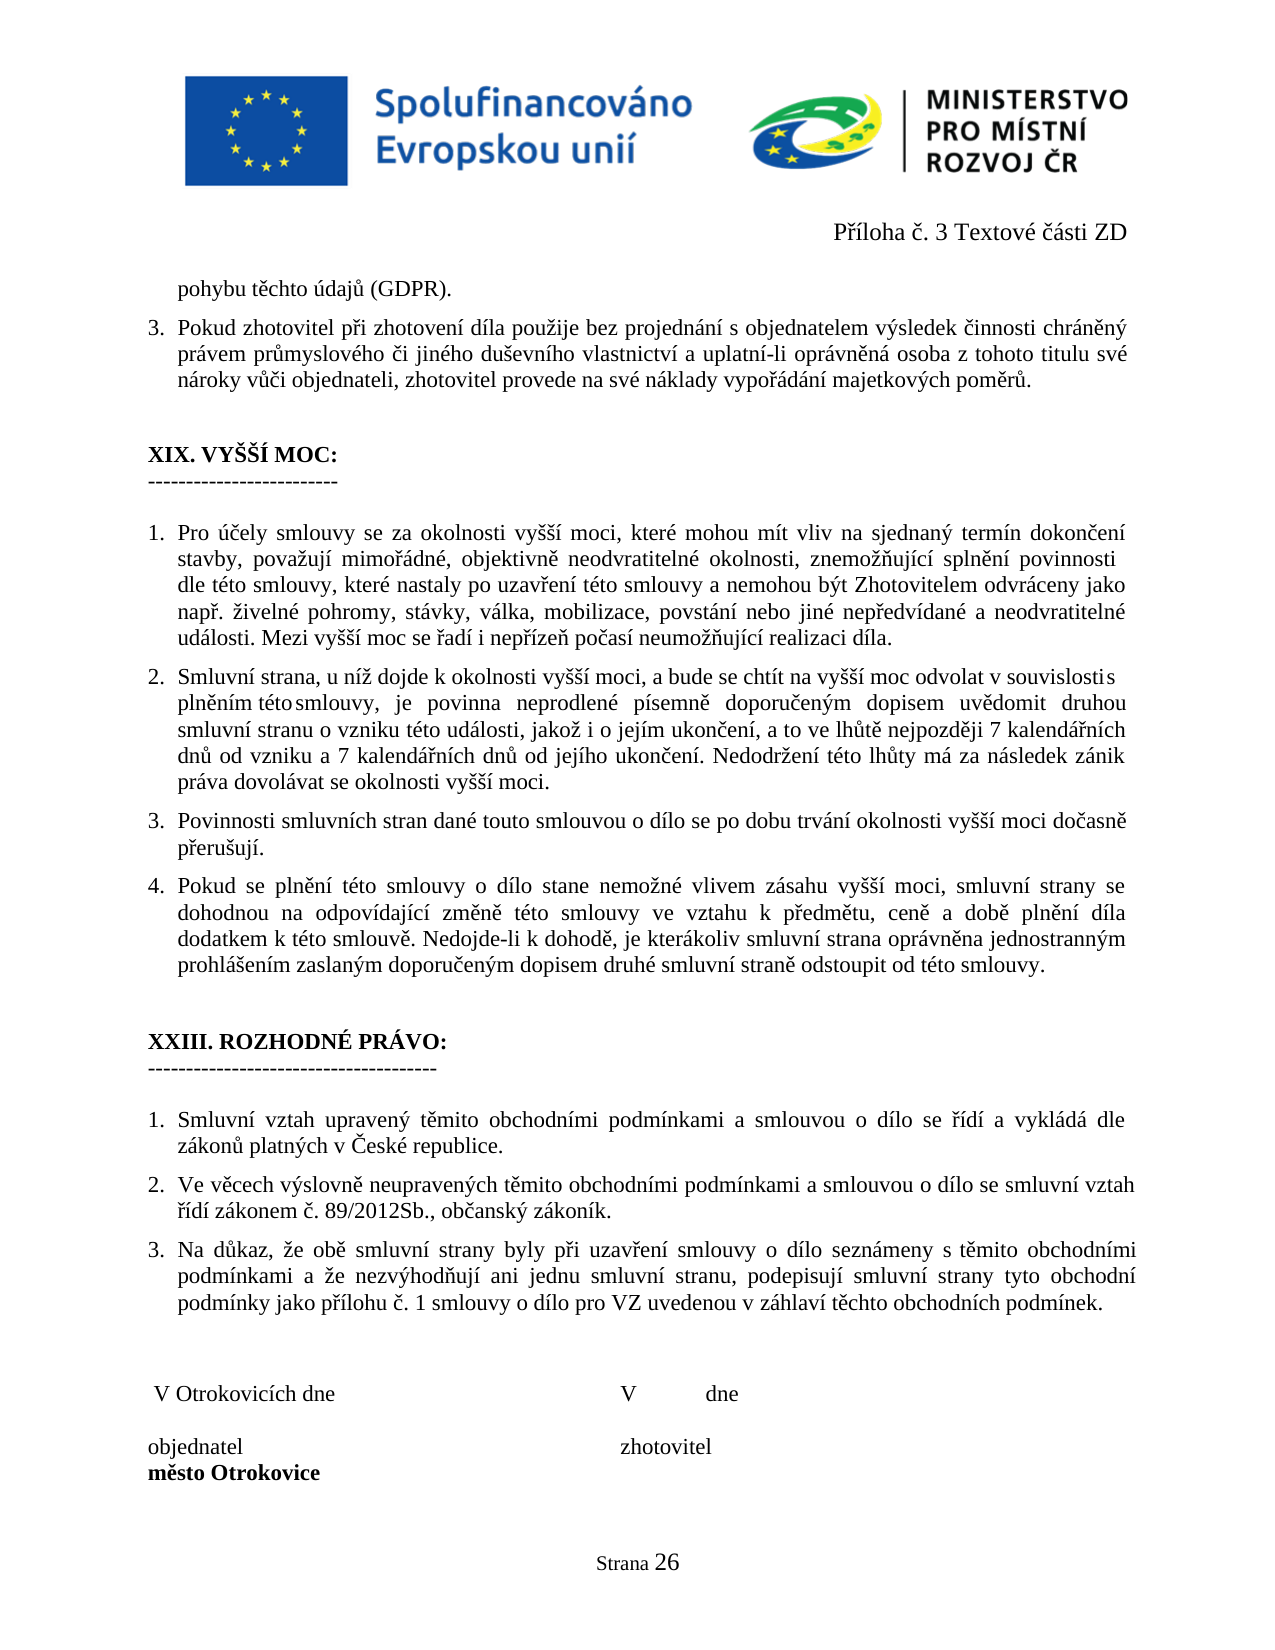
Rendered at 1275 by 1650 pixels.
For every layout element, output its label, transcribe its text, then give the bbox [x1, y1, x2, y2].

text -------------------------------------- [148, 1054, 1127, 1081]
text V Otrokovicích dne V dne [148, 1380, 1137, 1407]
list Pro účely smlouvy se za okolnosti vyšší moci, které mohou mít vliv na sjednaný termín dokončení stavby, považují mimořádné, objektivně neodvratitelné okolnosti, znemožňující splnění povinnosti dle této smlouvy, které nastaly po uzavření této smlouvy a nemohou být Zhotovitelem odvráceny jako např. živelné pohromy, stávky, válka, mobilizace, povstání nebo jiné nepředvídané a neodvratitelné události. Mezi vyšší moc se řadí i nepřízeň počasí neumožňující realizaci díla. [148, 519, 1127, 651]
list Na důkaz, že obě smluvní strany byly při uzavření smlouvy o dílo seznámeny s těmito obchodními podmínkami a že nezvýhodňují ani jednu smluvní stranu, podepisují smluvní strany tyto obchodní podmínky jako přílohu č. 1 smlouvy o dílo pro VZ uvedenou v záhlaví těchto obchodních podmínek. [148, 1236, 1137, 1315]
text objednatel zhotovitel [148, 1433, 1137, 1459]
text ------------------------- [148, 467, 1127, 494]
list Pokud zhotovitel při zhotovení díla použije bez projednání s objednatelem výsledek činnosti chráněný právem průmyslového či jiného duševního vlastnictví a uplatní-li oprávněná osoba z tohoto titulu své nároky vůči objednateli, zhotovitel provede na své náklady vypořádání majetkových poměrů. [148, 314, 1127, 393]
list Ve věcech výslovně neupravených těmito obchodními podmínkami a smlouvou o dílo se smluvní vztah řídí zákonem č. 89/2012Sb., občanský zákoník. [148, 1171, 1137, 1223]
subtitle XIX. VYŠŠÍ MOC: [148, 441, 1127, 467]
subtitle XXIII. ROZHODNÉ PRÁVO: [148, 1028, 1127, 1054]
list Pokud se plnění této smlouvy o dílo stane nemožné vlivem zásahu vyšší moci, smluvní strany se dohodnou na odpovídající změně této smlouvy ve vztahu k předmětu, ceně a době plnění díla dodatkem k této smlouvě. Nedojde-li k dohodě, je kterákoliv smluvní strana oprávněna jednostranným prohlášením zaslaným doporučeným dopisem druhé smluvní straně odstoupit od této smlouvy. [148, 872, 1127, 978]
text město Otrokovice [148, 1459, 1137, 1486]
list Povinnosti smluvních stran dané touto smlouvou o dílo se po dobu trvání okolnosti vyšší moci dočasně přerušují. [148, 807, 1127, 860]
list Smluvní strana, u níž dojde k okolnosti vyšší moci, a bude se chtít na vyšší moc odvolat v souvislosti s plněním této smlouvy, je povinna neprodlené písemně doporučeným dopisem uvědomit druhou smluvní stranu o vzniku této události, jakož i o jejím ukončení, a to ve lhůtě nejpozději 7 kalendářních dnů od vzniku a 7 kalendářních dnů od jejího ukončení. Nedodržení této lhůty má za následek zánik práva dovolávat se okolnosti vyšší moci. [148, 663, 1127, 795]
subtitle Smluvní vztah upravený těmito obchodními podmínkami a smlouvou o dílo se řídí a vykládá dle zákonů platných v České republice. [148, 1106, 1127, 1158]
picture [182, 73, 1128, 189]
